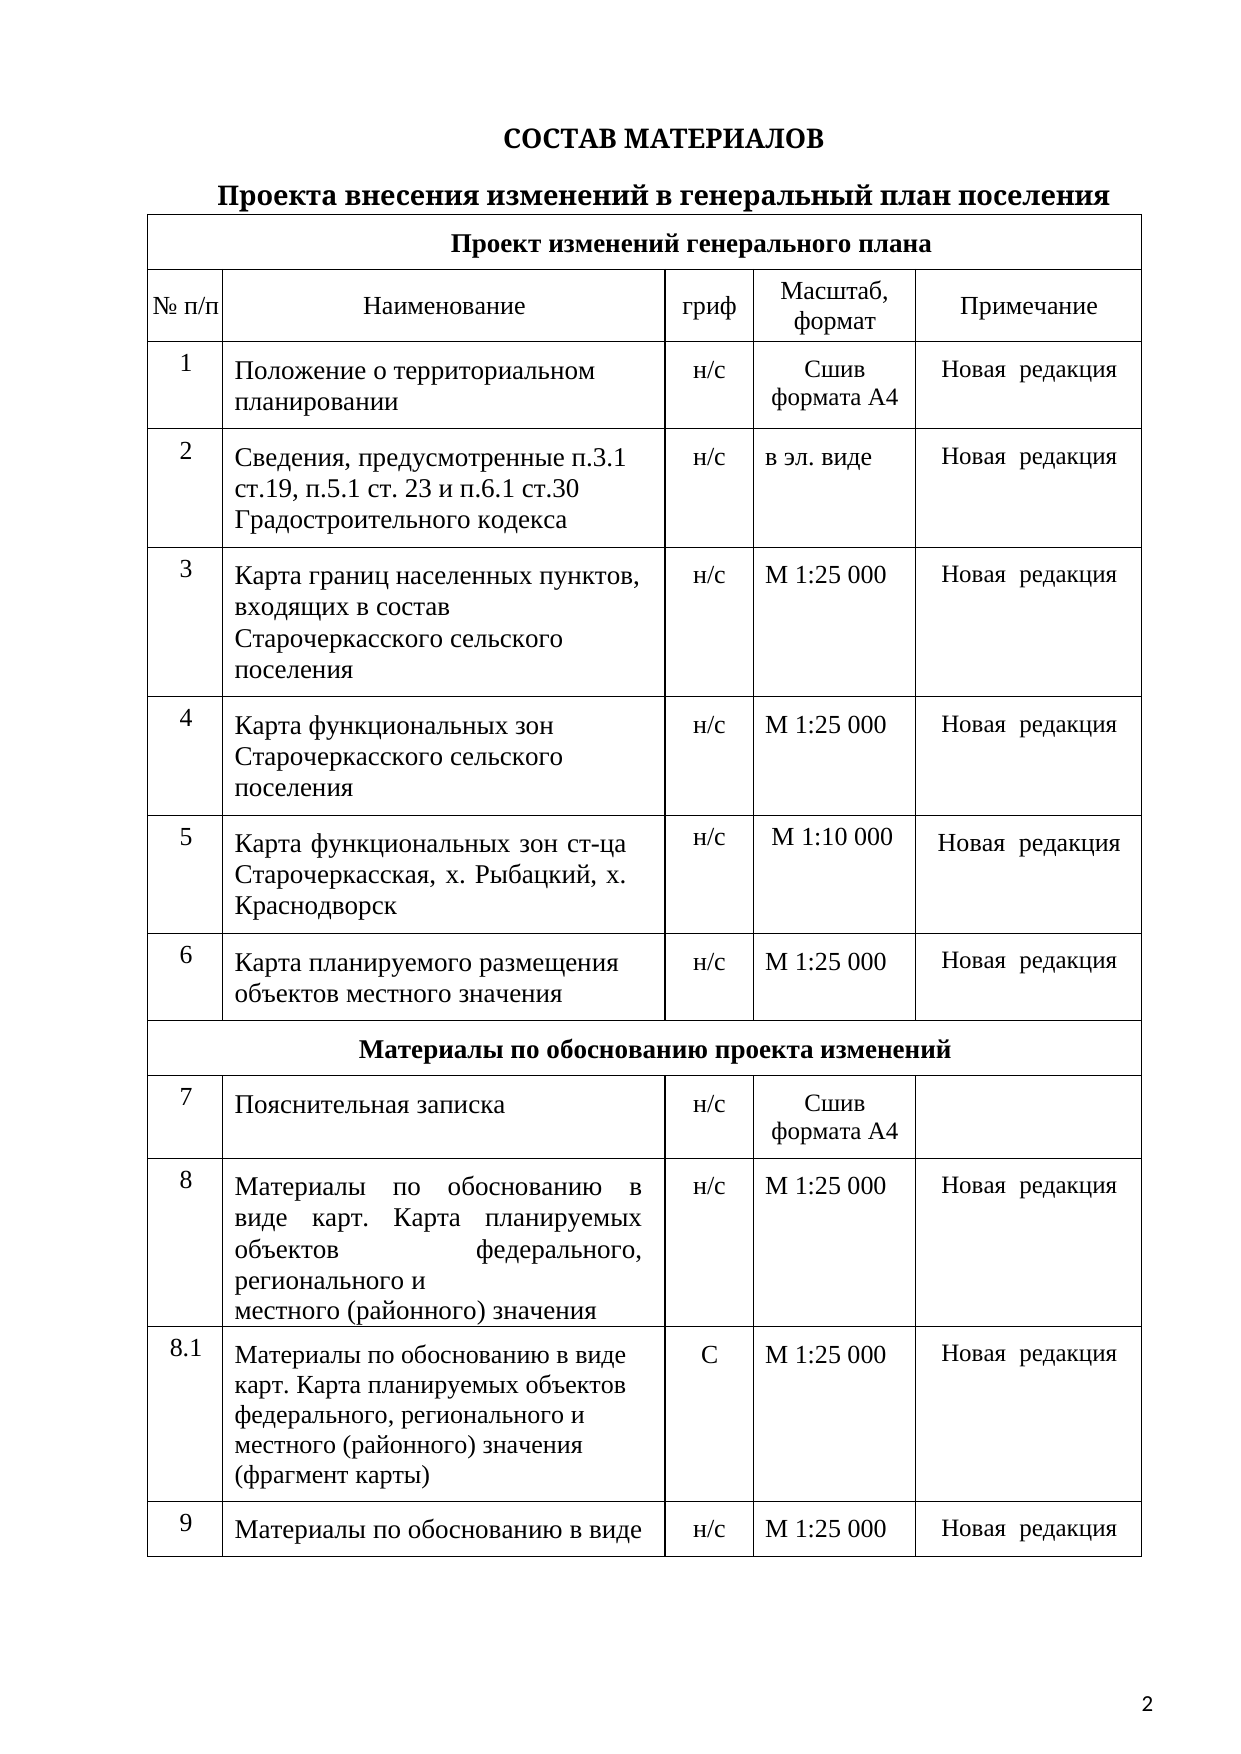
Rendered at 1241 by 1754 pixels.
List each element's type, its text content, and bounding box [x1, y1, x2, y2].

table_cell 7 [148, 1076, 222, 1157]
table_cell гриф [666, 270, 753, 341]
table_cell Материалы по обоснованию проекта изменений [148, 1021, 1141, 1075]
table_cell Новая [916, 1502, 1012, 1556]
table_cell 8 [148, 1159, 222, 1326]
table_cell Карта функциональных зон Старочеркасского сельского поселения [223, 697, 664, 814]
table_cell 4 [148, 697, 222, 814]
table_cell Пояснительная записка [223, 1076, 664, 1157]
table_cell н/с [666, 1076, 753, 1157]
table_cell Наименование [223, 270, 664, 341]
table_cell Новая [916, 429, 1012, 547]
table_cell М 1:25 000 [754, 934, 915, 1020]
table_cell н/с [666, 816, 753, 933]
table_cell 5 [148, 816, 222, 933]
text Проекта внесения изменений в генеральный план поселения [210, 177, 1117, 214]
table_cell С [666, 1327, 753, 1501]
table_cell н/с [666, 342, 753, 428]
table_cell Материалы по обоснованию в виде карт. Карта планируемых объектов федерального, регионального и местного (районного) значения [223, 1159, 664, 1326]
table_cell Сшив формата А4 [754, 1076, 915, 1157]
table_cell Карта планируемого размещения объектов местного значения [223, 934, 664, 1020]
table_cell 1 [148, 342, 222, 428]
table_cell Карта функциональных зон ст-ца Старочеркасская, х. Рыбацкий, х. Краснодворск [223, 816, 664, 933]
table_cell редакция [1012, 697, 1141, 814]
table_cell н/с [666, 429, 753, 547]
table_cell Новая [916, 1159, 1012, 1326]
table_cell Масштаб, формат [754, 270, 915, 341]
table_cell М 1:25 000 [754, 548, 915, 696]
table_cell М 1:25 000 [754, 1327, 915, 1501]
table_header Проект изменений генерального плана [148, 215, 1141, 269]
table_cell М 1:10 000 [754, 816, 915, 933]
table_cell Материалы по обоснованию в виде [223, 1502, 664, 1556]
table_cell Новая [916, 934, 1012, 1020]
table_cell Новая [916, 342, 1012, 428]
table_cell Новая [916, 697, 1012, 814]
table_cell Новая [916, 548, 1012, 696]
table_cell 3 [148, 548, 222, 696]
table_cell М 1:25 000 [754, 1502, 915, 1556]
table_cell Новая [916, 1327, 1012, 1501]
table_cell редакция [1012, 816, 1141, 933]
table_cell редакция [1012, 342, 1141, 428]
table_cell Положение о территориальном планировании [223, 342, 664, 428]
table_cell н/с [666, 548, 753, 696]
table_cell Новая [916, 816, 1012, 933]
table_cell 6 [148, 934, 222, 1020]
table_cell редакция [1012, 934, 1141, 1020]
table_cell Примечание [916, 270, 1141, 341]
table_cell редакция [1012, 429, 1141, 547]
table_cell Материалы по обоснованию в виде карт. Карта планируемых объектов федерального, регионального и местного (районного) значения (фрагмент карты) [223, 1327, 664, 1501]
table_cell редакция [1012, 1502, 1141, 1556]
table_cell № п/п [148, 270, 222, 341]
table_cell в эл. виде [754, 429, 915, 547]
table_cell М 1:25 000 [754, 697, 915, 814]
table_cell 2 [148, 429, 222, 547]
text СОСТАВ МАТЕРИАЛОВ [210, 119, 1117, 156]
table_cell Сшив формата А4 [754, 342, 915, 428]
table_cell н/с [666, 1159, 753, 1326]
table_cell н/с [666, 934, 753, 1020]
table_cell редакция [1012, 548, 1141, 696]
table_cell 8.1 [148, 1327, 222, 1501]
table_cell 9 [148, 1502, 222, 1556]
table_cell [916, 1076, 1141, 1157]
table_cell н/с [666, 1502, 753, 1556]
table_cell Сведения, предусмотренные п.3.1 ст.19, п.5.1 ст. 23 и п.6.1 ст.30 Градостроительного кодекса [223, 429, 664, 547]
table_cell М 1:25 000 [754, 1159, 915, 1326]
table_cell редакция [1012, 1159, 1141, 1326]
table_cell н/с [666, 697, 753, 814]
table_cell Карта границ населенных пунктов, входящих в состав Старочеркасского сельского поселения [223, 548, 664, 696]
table_cell редакция [1012, 1327, 1141, 1501]
